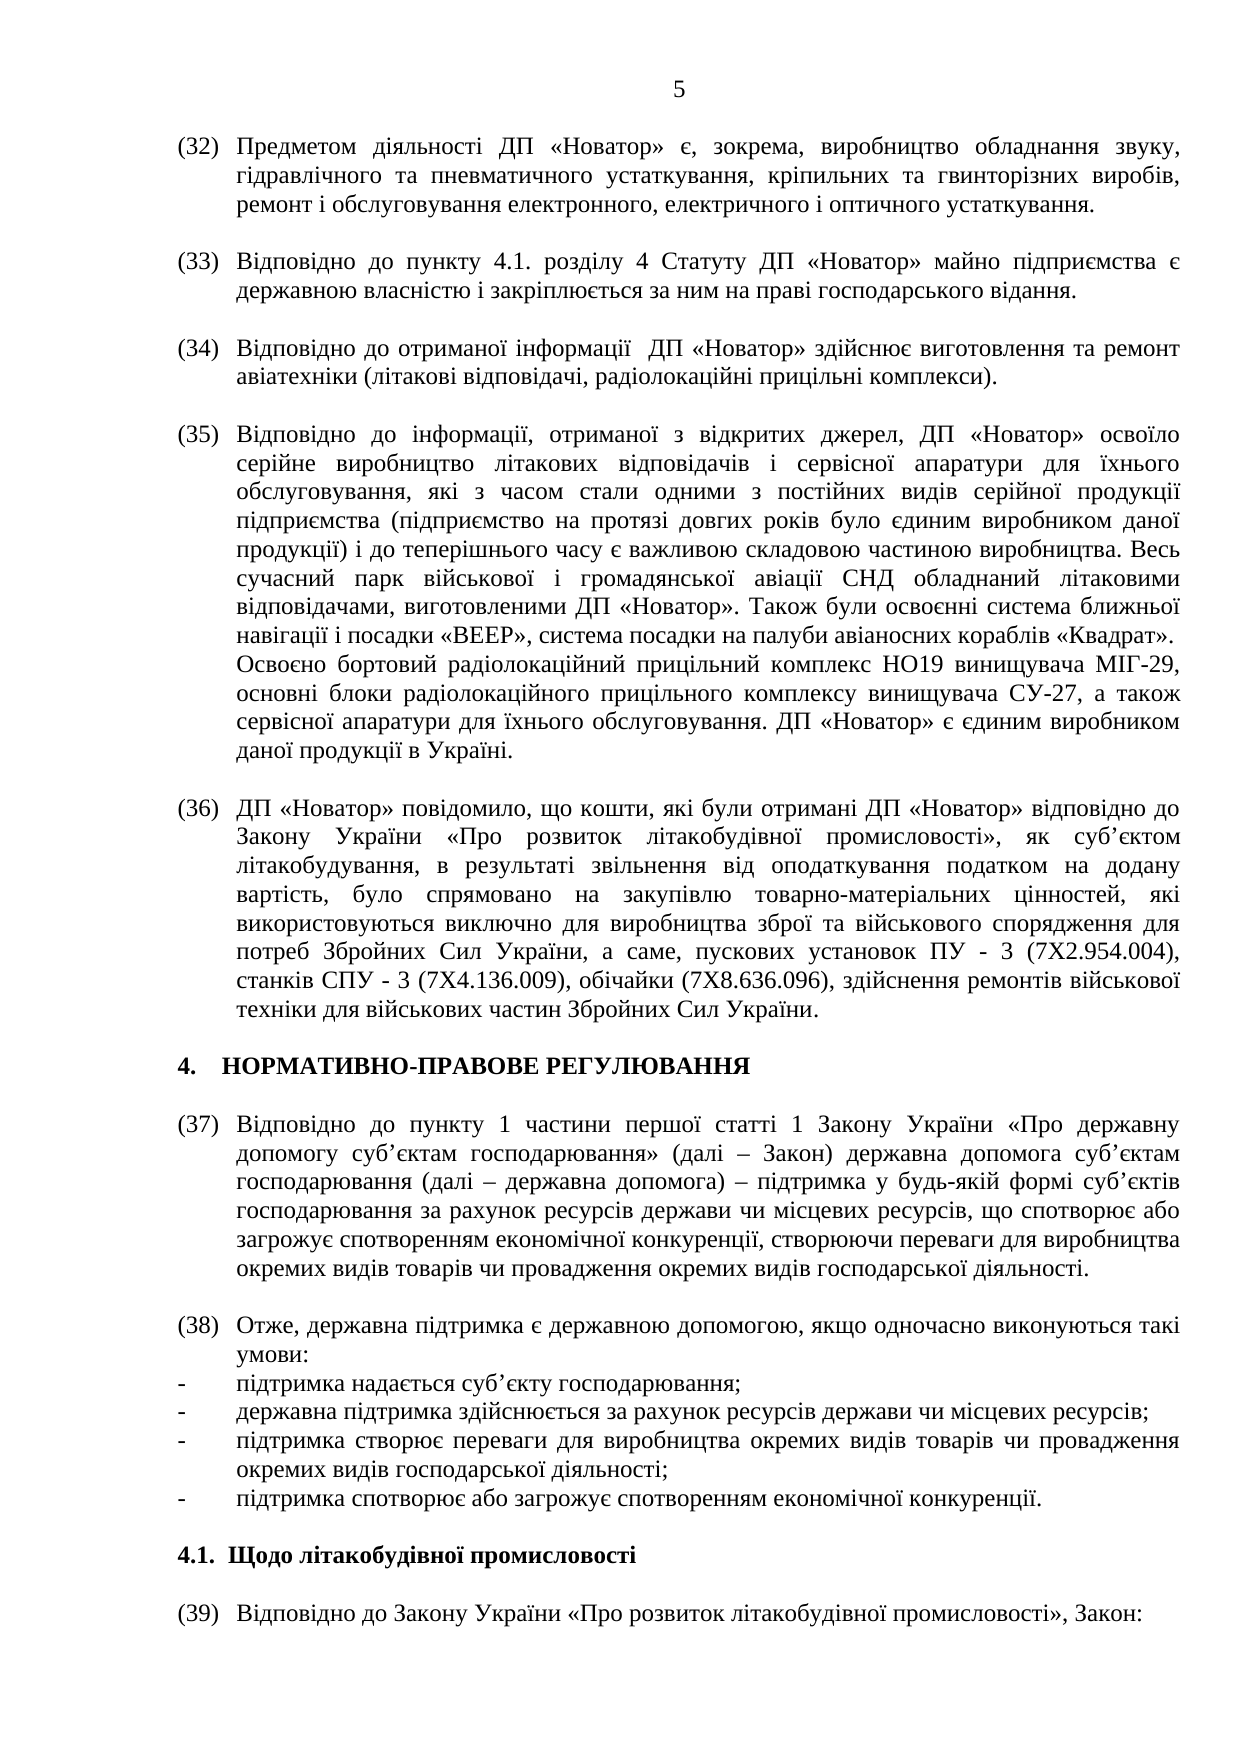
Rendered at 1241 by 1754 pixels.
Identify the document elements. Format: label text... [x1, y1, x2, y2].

list підтримка надається суб’єкту господарювання; [177, 1368, 1181, 1396]
list Відповідно до Закону України «Про розвиток літакобудівної промисловості», Закон: [177, 1598, 1181, 1626]
text Освоєно бортовий радіолокаційний прицільний комплекс НО19 винищувача МІГ-29, основні блоки радіолокаційного прицільного комплексу винищувача СУ-27, а також сервісної апаратури для їхнього обслуговування. ДП «Новатор» є єдиним виробником даної продукції в Україні. [236, 649, 1181, 764]
list Отже, державна підтримка є державною допомогою, якщо одночасно виконуються такі умови: [177, 1310, 1181, 1368]
list Відповідно до отриманої інформації ДП «Новатор» здійснює виготовлення та ремонт авіатехніки (літакові відповідачі, радіолокаційні прицільні комплекси). [177, 333, 1181, 390]
list підтримка створює переваги для виробництва окремих видів товарів чи провадження окремих видів господарської діяльності; [177, 1425, 1181, 1483]
list державна підтримка здійснюється за рахунок ресурсів держави чи місцевих ресурсів; [177, 1396, 1181, 1425]
list Щодо літакобудівної промисловості [177, 1540, 1181, 1569]
list Відповідно до пункту 4.1. розділу 4 Статуту ДП «Новатор» майно підприємства є державною власністю і закріплюється за ним на праві господарського відання. [177, 246, 1181, 304]
list Відповідно до пункту 1 частини першої статті 1 Закону України «Про державну допомогу суб’єктам господарювання» (далі – Закон) державна допомога суб’єктам господарювання (далі – державна допомога) – підтримка у будь-якій формі суб’єктів господарювання за рахунок ресурсів держави чи місцевих ресурсів, що спотворює або загрожує спотворенням економічної конкуренції, створюючи переваги для виробництва окремих видів товарів чи провадження окремих видів господарської діяльності. [177, 1109, 1181, 1281]
list Відповідно до інформації, отриманої з відкритих джерел, ДП «Новатор» освоїло серійне виробництво літакових відповідачів і сервісної апаратури для їхнього обслуговування, які з часом стали одними з постійних видів серійної продукції підприємства (підприємство на протязі довгих років було єдиним виробником даної продукції) і до теперішнього часу є важливою складовою частиною виробництва. Весь сучасний парк військової і громадянської авіації СНД обладнаний літаковими відповідачами, виготовленими ДП «Новатор». Також були освоєнні система ближньої навігації і посадки «ВЕЕР», система посадки на палуби авіаносних кораблів «Квадрат». [177, 419, 1181, 649]
list НОРМАТИВНО-ПРАВОВЕ РЕГУЛЮВАННЯ [177, 1051, 1181, 1080]
list підтримка спотворює або загрожує спотворенням економічної конкуренції. [177, 1483, 1181, 1511]
list ДП «Новатор» повідомило, що кошти, які були отримані ДП «Новатор» відповідно до Закону України «Про розвиток літакобудівної промисловості», як суб’єктом літакобудування, в результаті звільнення від оподаткування податком на додану вартість, було спрямовано на закупівлю товарно-матеріальних цінностей, які використовуються виключно для виробництва зброї та військового спорядження для потреб Збройних Сил України, а саме, пускових установок ПУ - 3 (7Х2.954.004), станків СПУ - 3 (7Х4.136.009), обічайки (7Х8.636.096), здійснення ремонтів військової техніки для військових частин Збройних Сил України. [177, 793, 1181, 1023]
list Предметом діяльності ДП «Новатор» є, зокрема, виробництво обладнання звуку, гідравлічного та пневматичного устаткування, кріпильних та гвинторізних виробів, ремонт і обслуговування електронного, електричного і оптичного устаткування. [177, 131, 1181, 218]
